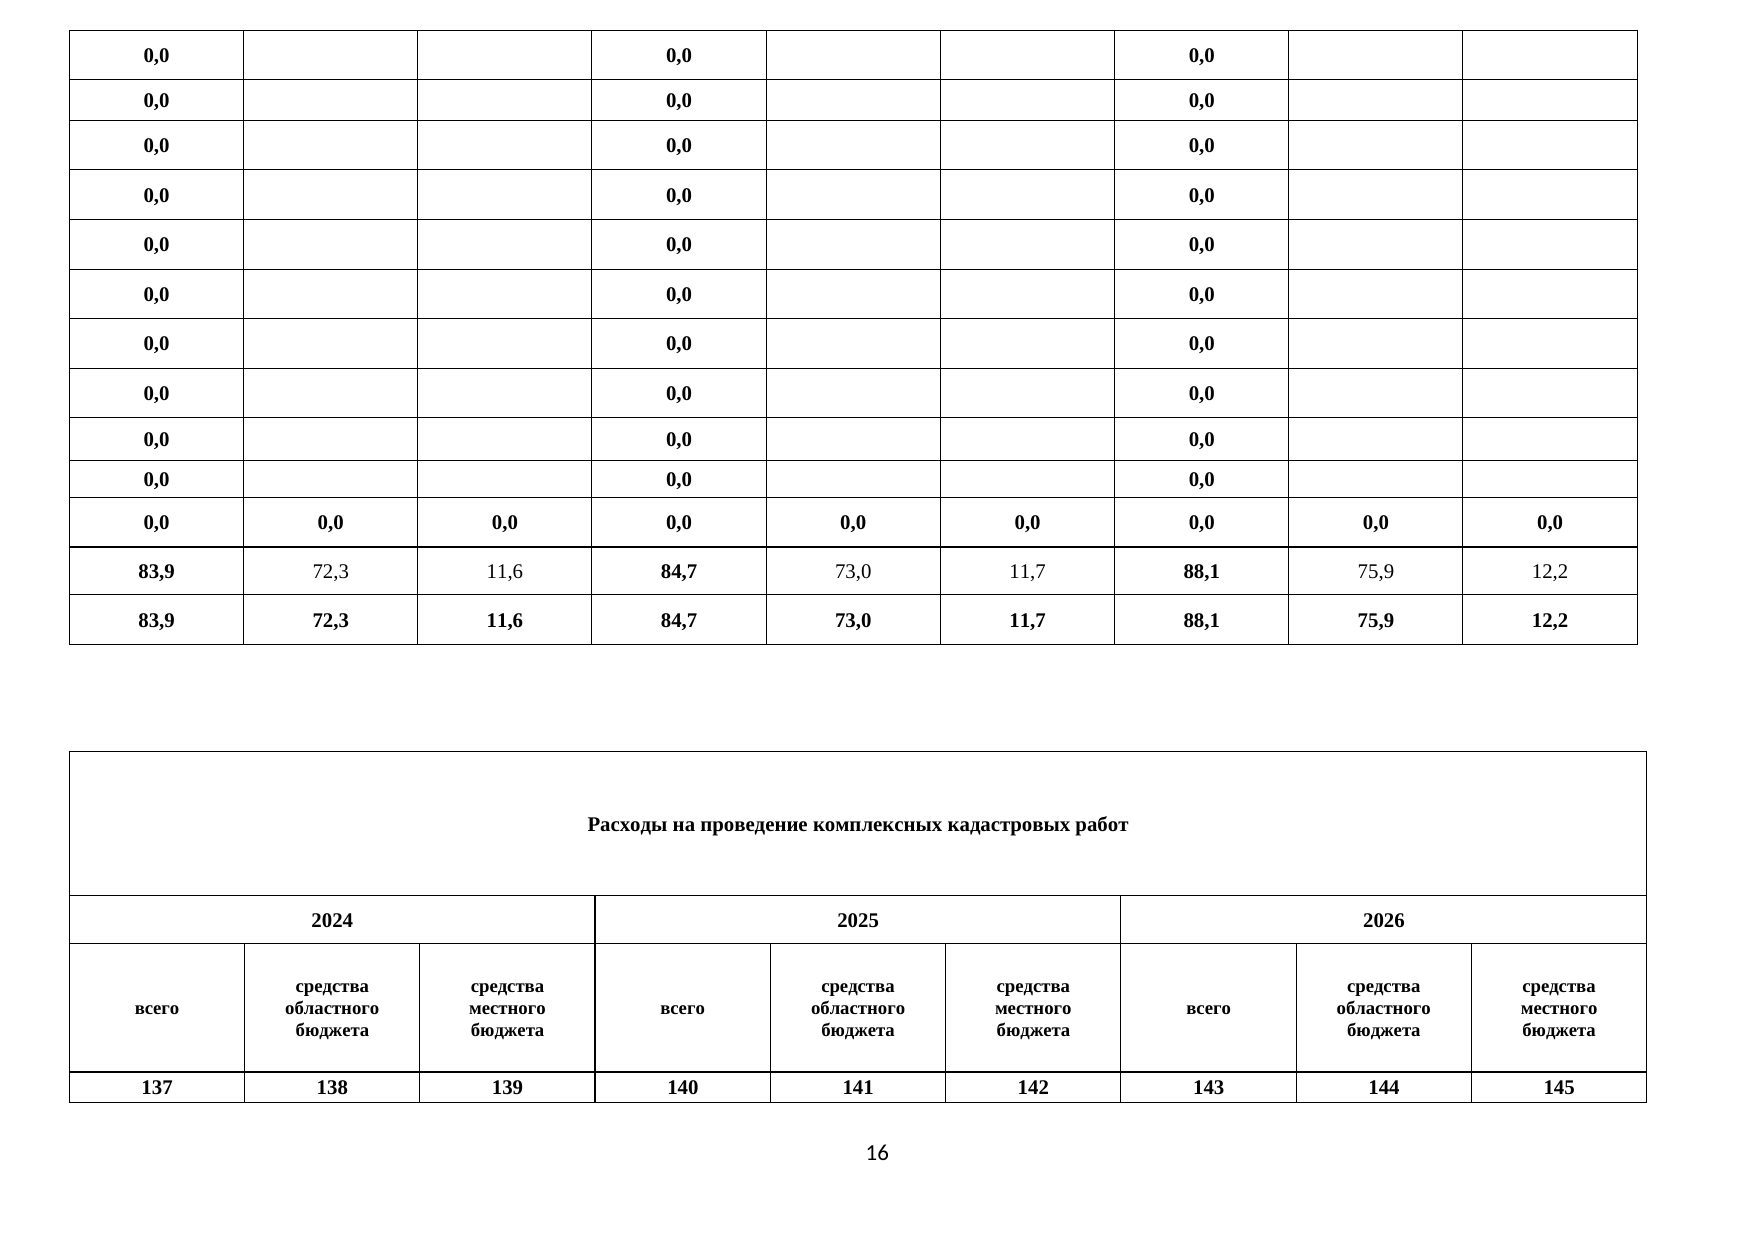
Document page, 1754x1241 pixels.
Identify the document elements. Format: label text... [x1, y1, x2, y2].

table_cell 137 [70, 1073, 244, 1102]
table_cell 0,0 [592, 498, 766, 546]
table_cell всего [70, 944, 244, 1071]
table_cell 139 [420, 1073, 594, 1102]
table_cell 88,1 [1115, 548, 1288, 594]
table_cell 145 [1472, 1073, 1646, 1102]
table_cell [767, 170, 940, 219]
table_cell средства областного бюджета [771, 944, 945, 1071]
table_cell 83,9 [70, 548, 243, 594]
table_cell [941, 80, 1114, 120]
table_cell 72,3 [244, 595, 417, 644]
table_cell 0,0 [70, 319, 243, 368]
table_cell средства местного бюджета [946, 944, 1120, 1071]
table_cell [941, 121, 1114, 169]
table_cell 2026 [1121, 896, 1646, 943]
table_cell [1289, 461, 1462, 497]
table_cell [767, 220, 940, 268]
table_cell [767, 418, 940, 460]
table_cell 0,0 [70, 31, 243, 79]
table_cell [418, 220, 591, 268]
table_cell 142 [946, 1073, 1120, 1102]
table_cell [1289, 170, 1462, 219]
table_cell [418, 170, 591, 219]
table_cell [1463, 170, 1637, 219]
table_cell [941, 369, 1114, 417]
table_cell [941, 31, 1114, 79]
table_cell [767, 461, 940, 497]
table_cell [244, 220, 417, 268]
table_cell 0,0 [767, 498, 940, 546]
table_cell средства местного бюджета [1472, 944, 1646, 1071]
table_cell 141 [771, 1073, 945, 1102]
table_cell [1463, 418, 1637, 460]
table_cell 0,0 [592, 121, 766, 169]
table_cell [1289, 369, 1462, 417]
table_cell [1463, 319, 1637, 368]
table_cell [1463, 461, 1637, 497]
table_cell 0,0 [592, 31, 766, 79]
table_cell 144 [1297, 1073, 1471, 1102]
table_cell [941, 220, 1114, 268]
table_cell 83,9 [70, 595, 243, 644]
table_cell 11,6 [418, 595, 591, 644]
table_cell 0,0 [1115, 80, 1288, 120]
table_cell [244, 170, 417, 219]
table_cell 11,7 [941, 595, 1114, 644]
table_cell [1289, 418, 1462, 460]
table_cell [941, 319, 1114, 368]
table_cell 0,0 [1115, 418, 1288, 460]
table_cell 0,0 [592, 170, 766, 219]
table_cell [418, 418, 591, 460]
table_cell 0,0 [70, 461, 243, 497]
table_cell [418, 461, 591, 497]
table_cell [767, 121, 940, 169]
table_cell [1289, 121, 1462, 169]
table_cell 11,7 [941, 548, 1114, 594]
table_cell 0,0 [592, 80, 766, 120]
table_cell 0,0 [592, 319, 766, 368]
table_cell [1463, 80, 1637, 120]
table_cell 0,0 [1115, 461, 1288, 497]
table_cell 75,9 [1289, 548, 1462, 594]
table_cell [1463, 121, 1637, 169]
table_cell 0,0 [592, 369, 766, 417]
table_cell [941, 170, 1114, 219]
table_cell [1289, 319, 1462, 368]
table_cell [767, 319, 940, 368]
table_cell [1463, 220, 1637, 268]
table_cell [1463, 31, 1637, 79]
table_cell 2025 [596, 896, 1120, 943]
table_cell 84,7 [592, 548, 766, 594]
table_cell [941, 461, 1114, 497]
table_cell [418, 270, 591, 318]
table_cell [244, 319, 417, 368]
table_cell 0,0 [1115, 369, 1288, 417]
table_cell 140 [596, 1073, 770, 1102]
table_cell [244, 418, 417, 460]
table_cell 0,0 [70, 369, 243, 417]
table_cell [767, 270, 940, 318]
table_cell [244, 121, 417, 169]
table_cell средства областного бюджета [1297, 944, 1471, 1071]
table_cell средства местного бюджета [420, 944, 594, 1071]
table_cell [1463, 270, 1637, 318]
table_cell [767, 369, 940, 417]
table_cell [1289, 80, 1462, 120]
table_cell 0,0 [1115, 498, 1288, 546]
table_cell 84,7 [592, 595, 766, 644]
table_cell 0,0 [1115, 170, 1288, 219]
table_cell всего [1121, 944, 1296, 1071]
table_cell [244, 369, 417, 417]
table_cell 88,1 [1115, 595, 1288, 644]
table_cell 0,0 [1115, 121, 1288, 169]
table_cell 143 [1121, 1073, 1296, 1102]
table_cell 0,0 [592, 270, 766, 318]
table_cell 0,0 [70, 418, 243, 460]
table_cell 75,9 [1289, 595, 1462, 644]
table_cell 72,3 [244, 548, 417, 594]
table_cell 12,2 [1463, 548, 1637, 594]
table_cell 0,0 [941, 498, 1114, 546]
table_cell 0,0 [70, 170, 243, 219]
table_cell [1289, 220, 1462, 268]
table_cell 73,0 [767, 595, 940, 644]
table_cell 0,0 [70, 121, 243, 169]
table_cell 0,0 [1289, 498, 1462, 546]
table_cell [767, 31, 940, 79]
table_cell [244, 80, 417, 120]
table_cell 138 [245, 1073, 419, 1102]
table_cell 0,0 [592, 461, 766, 497]
table_cell [418, 31, 591, 79]
table_cell 0,0 [1463, 498, 1637, 546]
table_cell 0,0 [1115, 31, 1288, 79]
table_cell [244, 270, 417, 318]
table_cell 11,6 [418, 548, 591, 594]
table_cell 0,0 [244, 498, 417, 546]
table_cell 0,0 [1115, 220, 1288, 268]
table_cell [244, 31, 417, 79]
table_cell [418, 80, 591, 120]
table_cell 0,0 [70, 270, 243, 318]
table_cell 12,2 [1463, 595, 1637, 644]
table_cell 0,0 [70, 498, 243, 546]
table_cell 0,0 [70, 80, 243, 120]
table_cell 2024 [70, 896, 594, 943]
table_cell 0,0 [1115, 270, 1288, 318]
table_cell [244, 461, 417, 497]
table_cell 0,0 [1115, 319, 1288, 368]
table_cell [418, 319, 591, 368]
table_cell [941, 418, 1114, 460]
table_header Расходы на проведение комплексных кадастровых работ [70, 752, 1646, 895]
table_cell [1289, 270, 1462, 318]
table_cell 0,0 [592, 418, 766, 460]
table_cell [941, 270, 1114, 318]
table_cell средства областного бюджета [245, 944, 419, 1071]
table_cell 0,0 [70, 220, 243, 268]
table_cell 73,0 [767, 548, 940, 594]
table_cell [418, 369, 591, 417]
table_cell 0,0 [418, 498, 591, 546]
table_cell [1463, 369, 1637, 417]
table_cell [767, 80, 940, 120]
table_cell 0,0 [592, 220, 766, 268]
table_cell [418, 121, 591, 169]
table_cell всего [596, 944, 770, 1071]
table_cell [1289, 31, 1462, 79]
